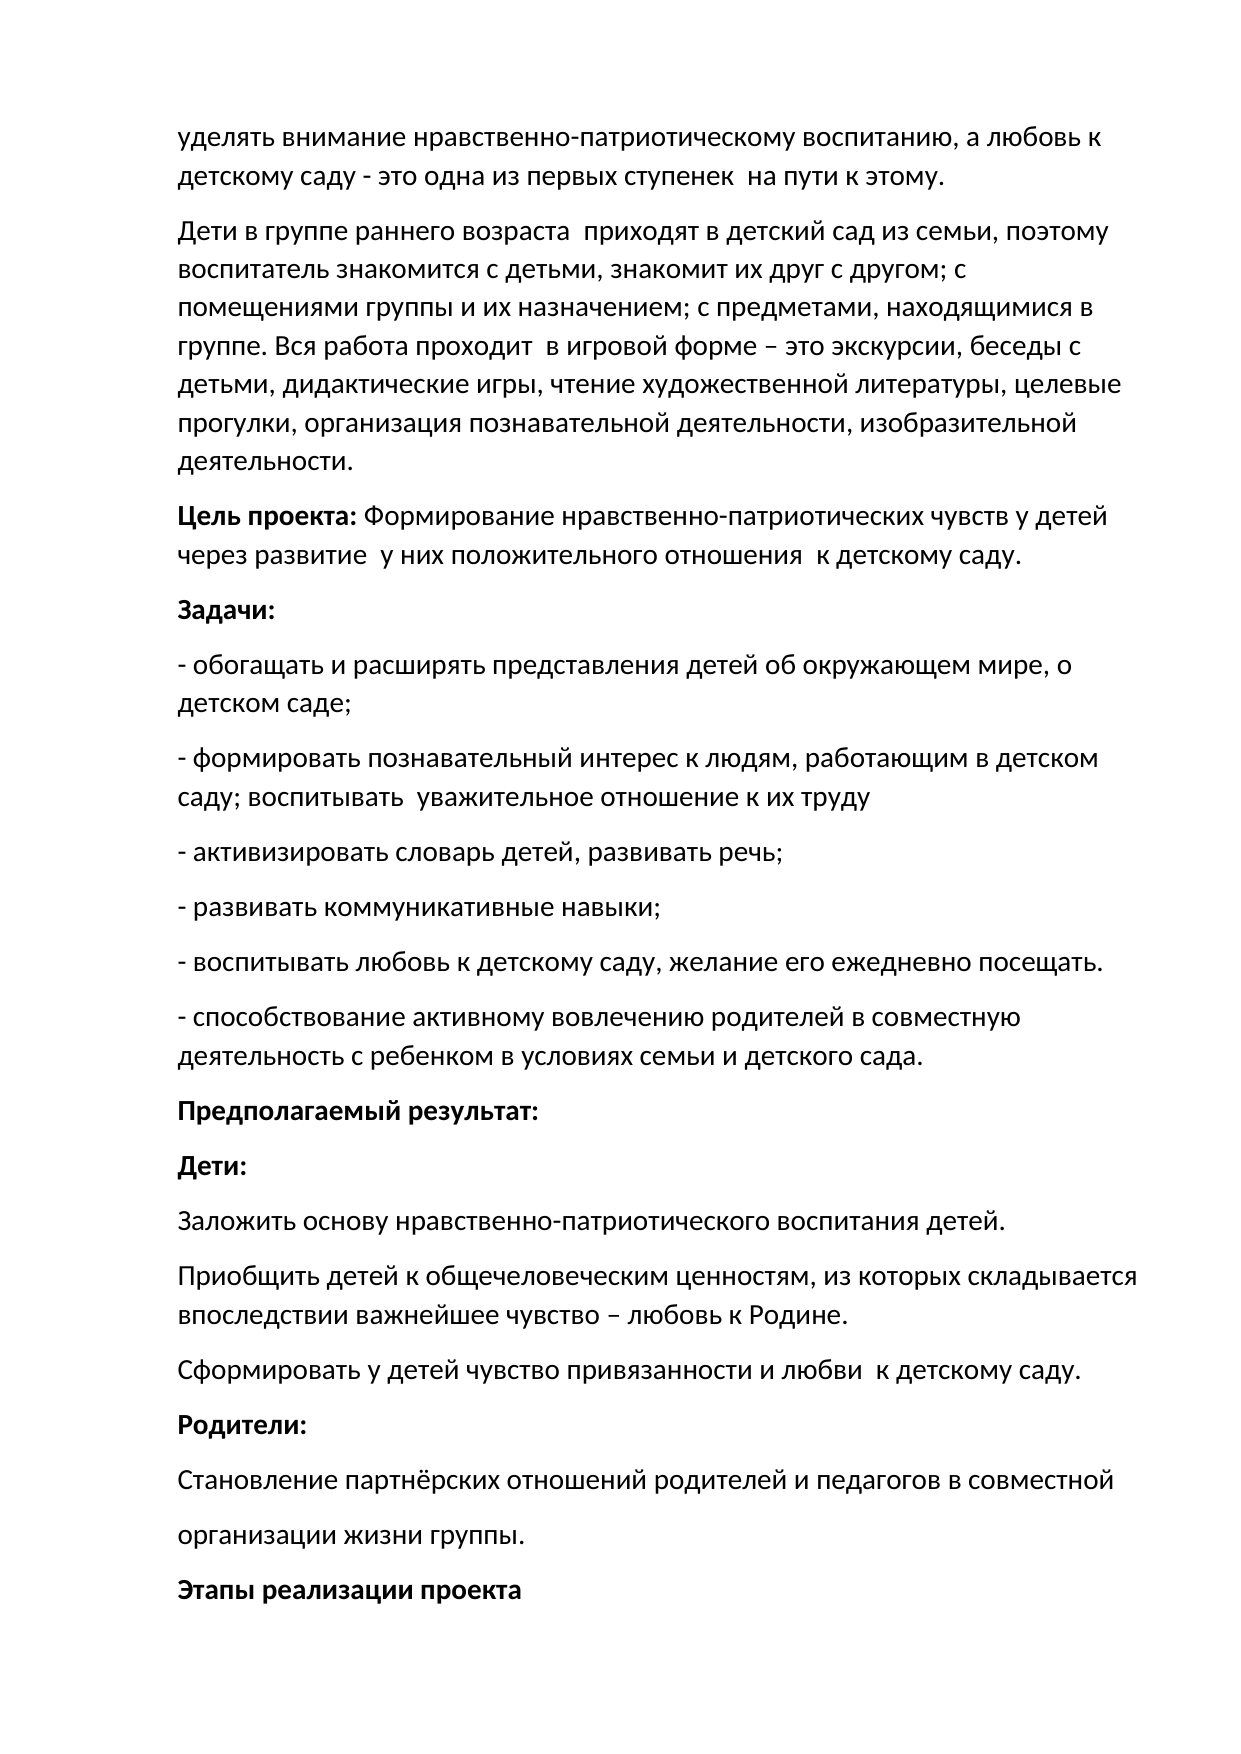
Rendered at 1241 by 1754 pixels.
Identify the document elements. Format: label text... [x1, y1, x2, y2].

text - обогащать и расширять представления детей об окружающем мире, о детском саде; [177, 646, 1152, 720]
text организации жизни группы. [177, 1516, 1152, 1552]
text Заложить основу нравственно-патриотического воспитания детей. [177, 1202, 1152, 1238]
text Этапы реализации проекта [177, 1571, 1152, 1607]
text - способствование активному вовлечению родителей в совместную деятельность с ребенком в условиях семьи и детского сада. [177, 998, 1152, 1072]
text Становление партнёрских отношений родителей и педагогов в совместной [177, 1461, 1152, 1497]
text Сформировать у детей чувство привязанности и любви к детскому саду. [177, 1351, 1152, 1386]
text - активизировать словарь детей, развивать речь; [177, 833, 1152, 869]
text Родители: [177, 1406, 1152, 1442]
text Цель проекта: Формирование нравственно-патриотических чувств у детей через развитие у них положительного отношения к детскому саду. [177, 497, 1152, 571]
text - формировать познавательный интерес к людям, работающим в детском саду; воспитывать уважительное отношение к их труду [177, 739, 1152, 814]
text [177, 118, 1152, 192]
text Задачи: [177, 591, 1152, 627]
text Дети: [177, 1147, 1152, 1183]
text - развивать коммуникативные навыки; [177, 888, 1152, 924]
text - воспитывать любовь к детскому саду, желание его ежедневно посещать. [177, 943, 1152, 979]
text Предполагаемый результат: [177, 1092, 1152, 1128]
text Приобщить детей к общечеловеческим ценностям, из которых складывается впоследствии важнейшее чувство – любовь к Родине. [177, 1257, 1152, 1331]
text Дети в группе раннего возраста приходят в детский сад из семьи, поэтому воспитатель знакомится с детьми, знакомит их друг с другом; с помещениями группы и их назначением; с предметами, находящимися в группе. Вся работа проходит в игровой форме – это экскурсии, беседы с детьми, дидактические игры, чтение художественной литературы, целевые прогулки, организация познавательной деятельности, изобразительной деятельности. [177, 212, 1152, 478]
